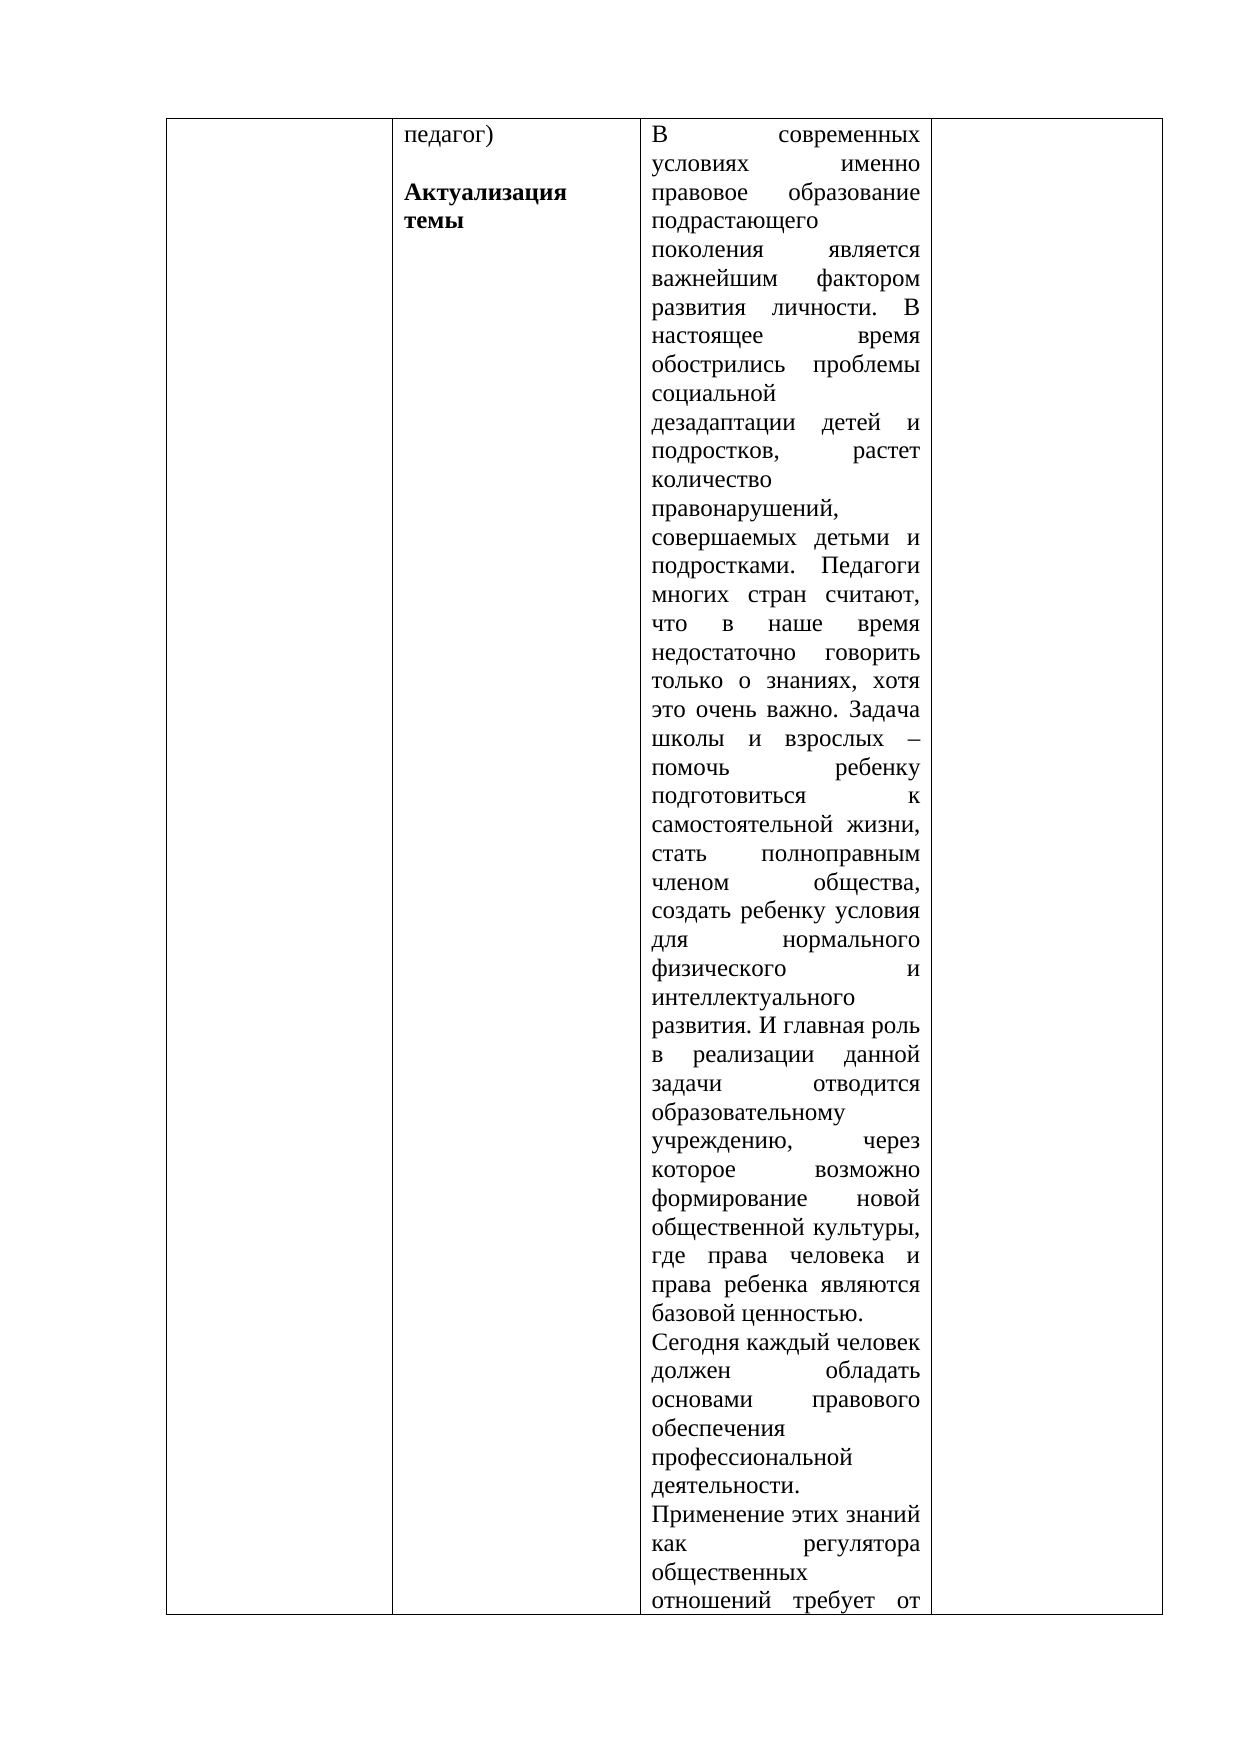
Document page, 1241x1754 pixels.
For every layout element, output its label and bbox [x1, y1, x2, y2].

table_cell [393, 119, 640, 1614]
table_cell [932, 119, 1162, 1614]
table_cell [641, 119, 931, 1614]
table_cell [167, 119, 392, 1614]
